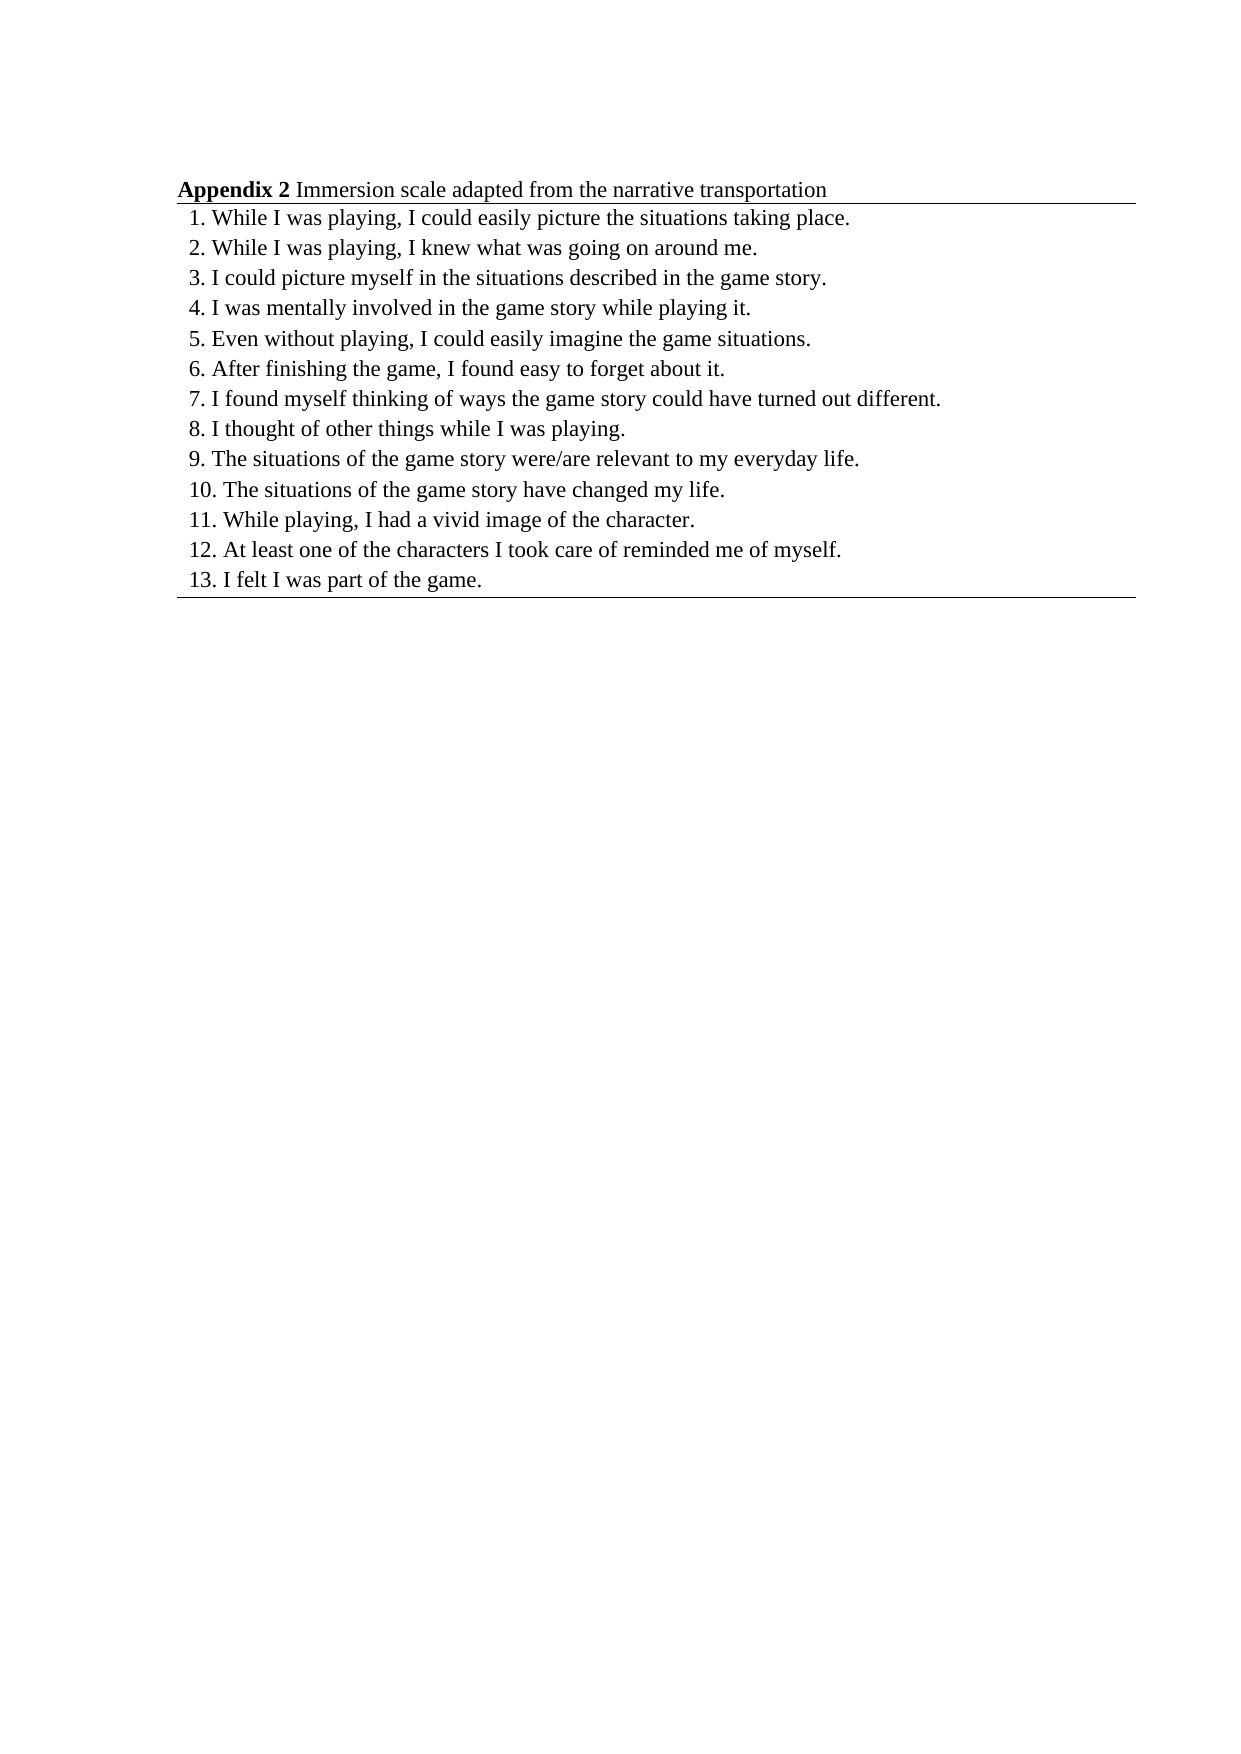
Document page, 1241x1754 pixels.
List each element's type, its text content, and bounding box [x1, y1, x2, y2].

text Appendix 2 Immersion scale adapted from the narrative transportation [177, 176, 1063, 203]
table_header 1. While I was playing, I could easily picture the situations taking place. 2. While I was playing, I knew what was going on around me. 3. I could picture myself in the situations described in the game story. 4. I was mentally involved in the game story while playing it. 5. Even without playing, I could easily imagine the game situations. 6. After finishing the game, I found easy to forget about it. 7. I found myself thinking of ways the game story could have turned out different. 8. I thought of other things while I was playing. 9. The situations of the game story were/are relevant to my everyday life. 10. The situations of the game story have changed my life. 11. While playing, I had a vivid image of the character. 12. At least one of the characters I took care of reminded me of myself. 13. I felt I was part of the game. [177, 204, 1136, 597]
